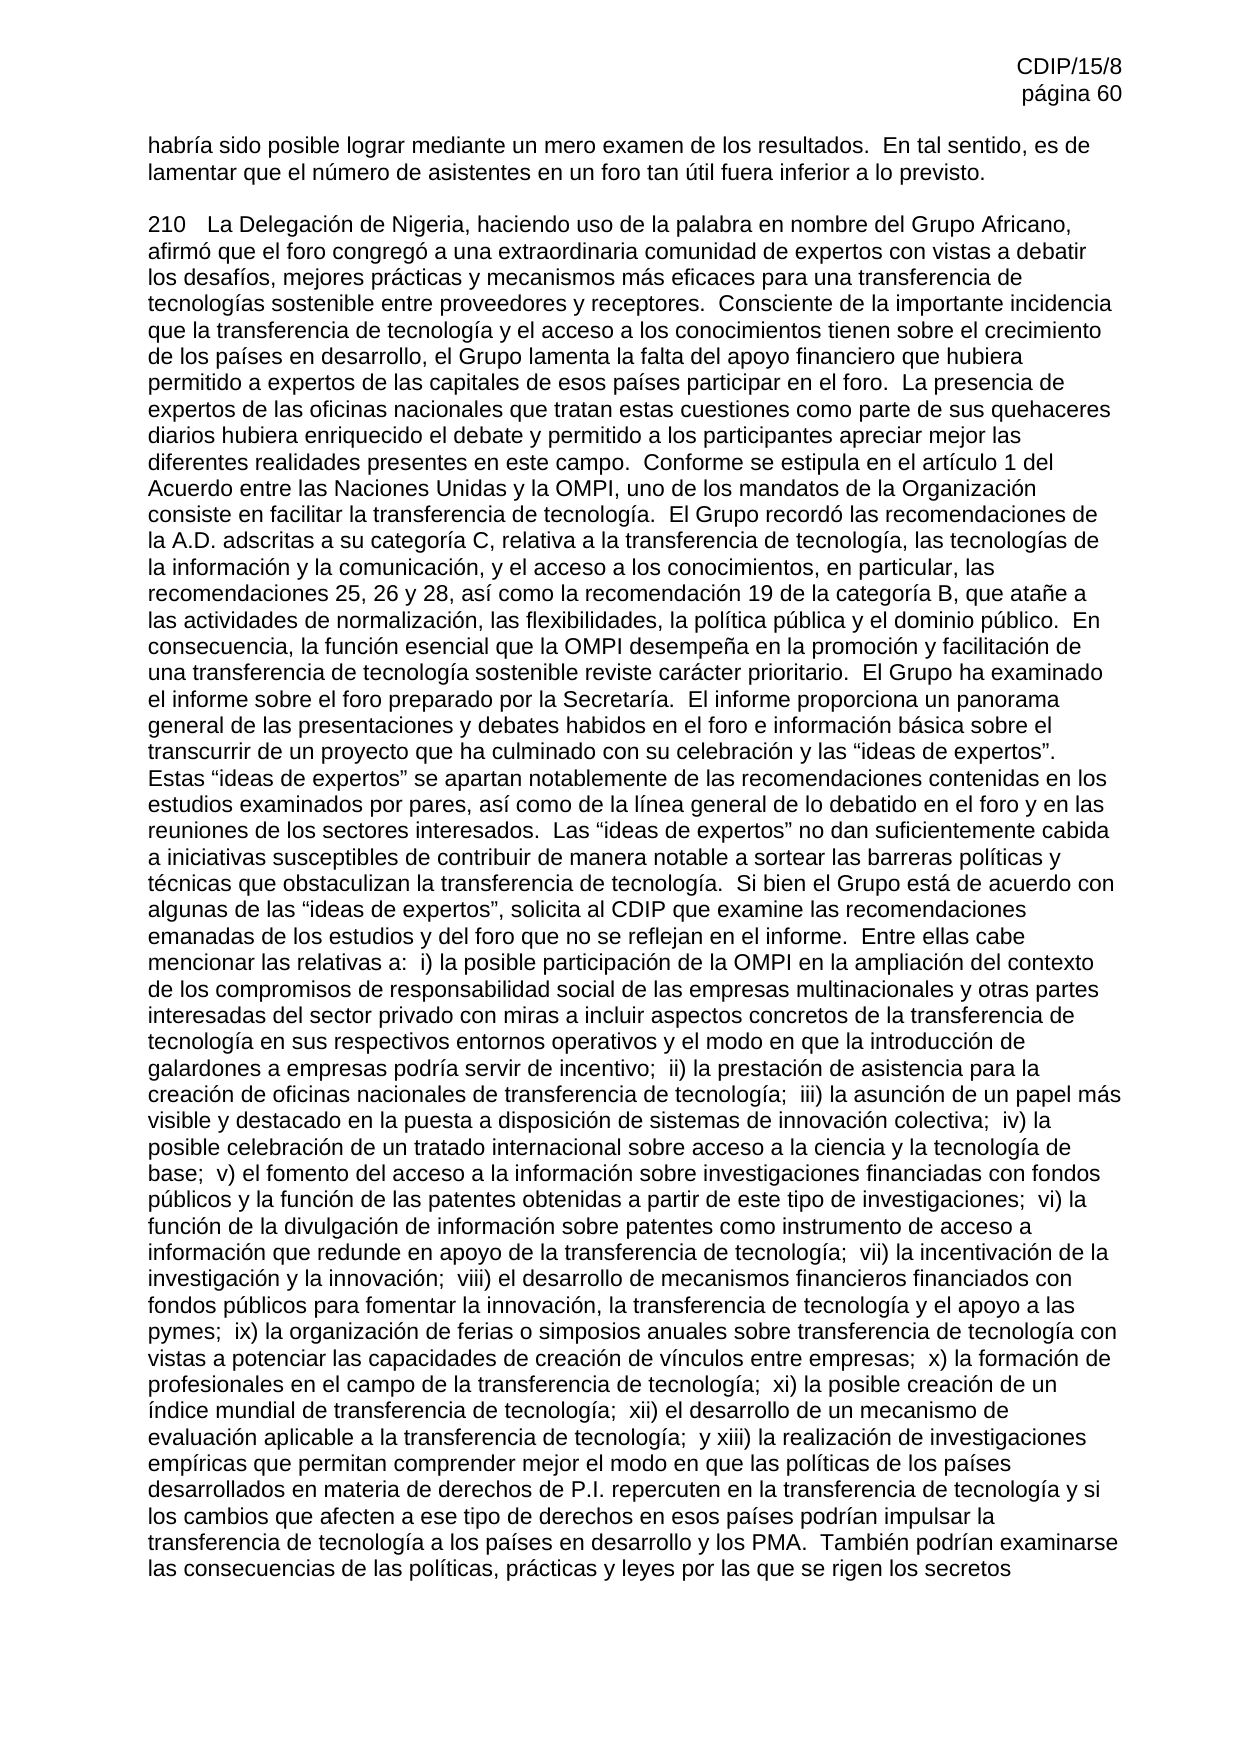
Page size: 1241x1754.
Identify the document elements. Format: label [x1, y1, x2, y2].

text [148, 132, 1122, 185]
text [148, 211, 1122, 1582]
